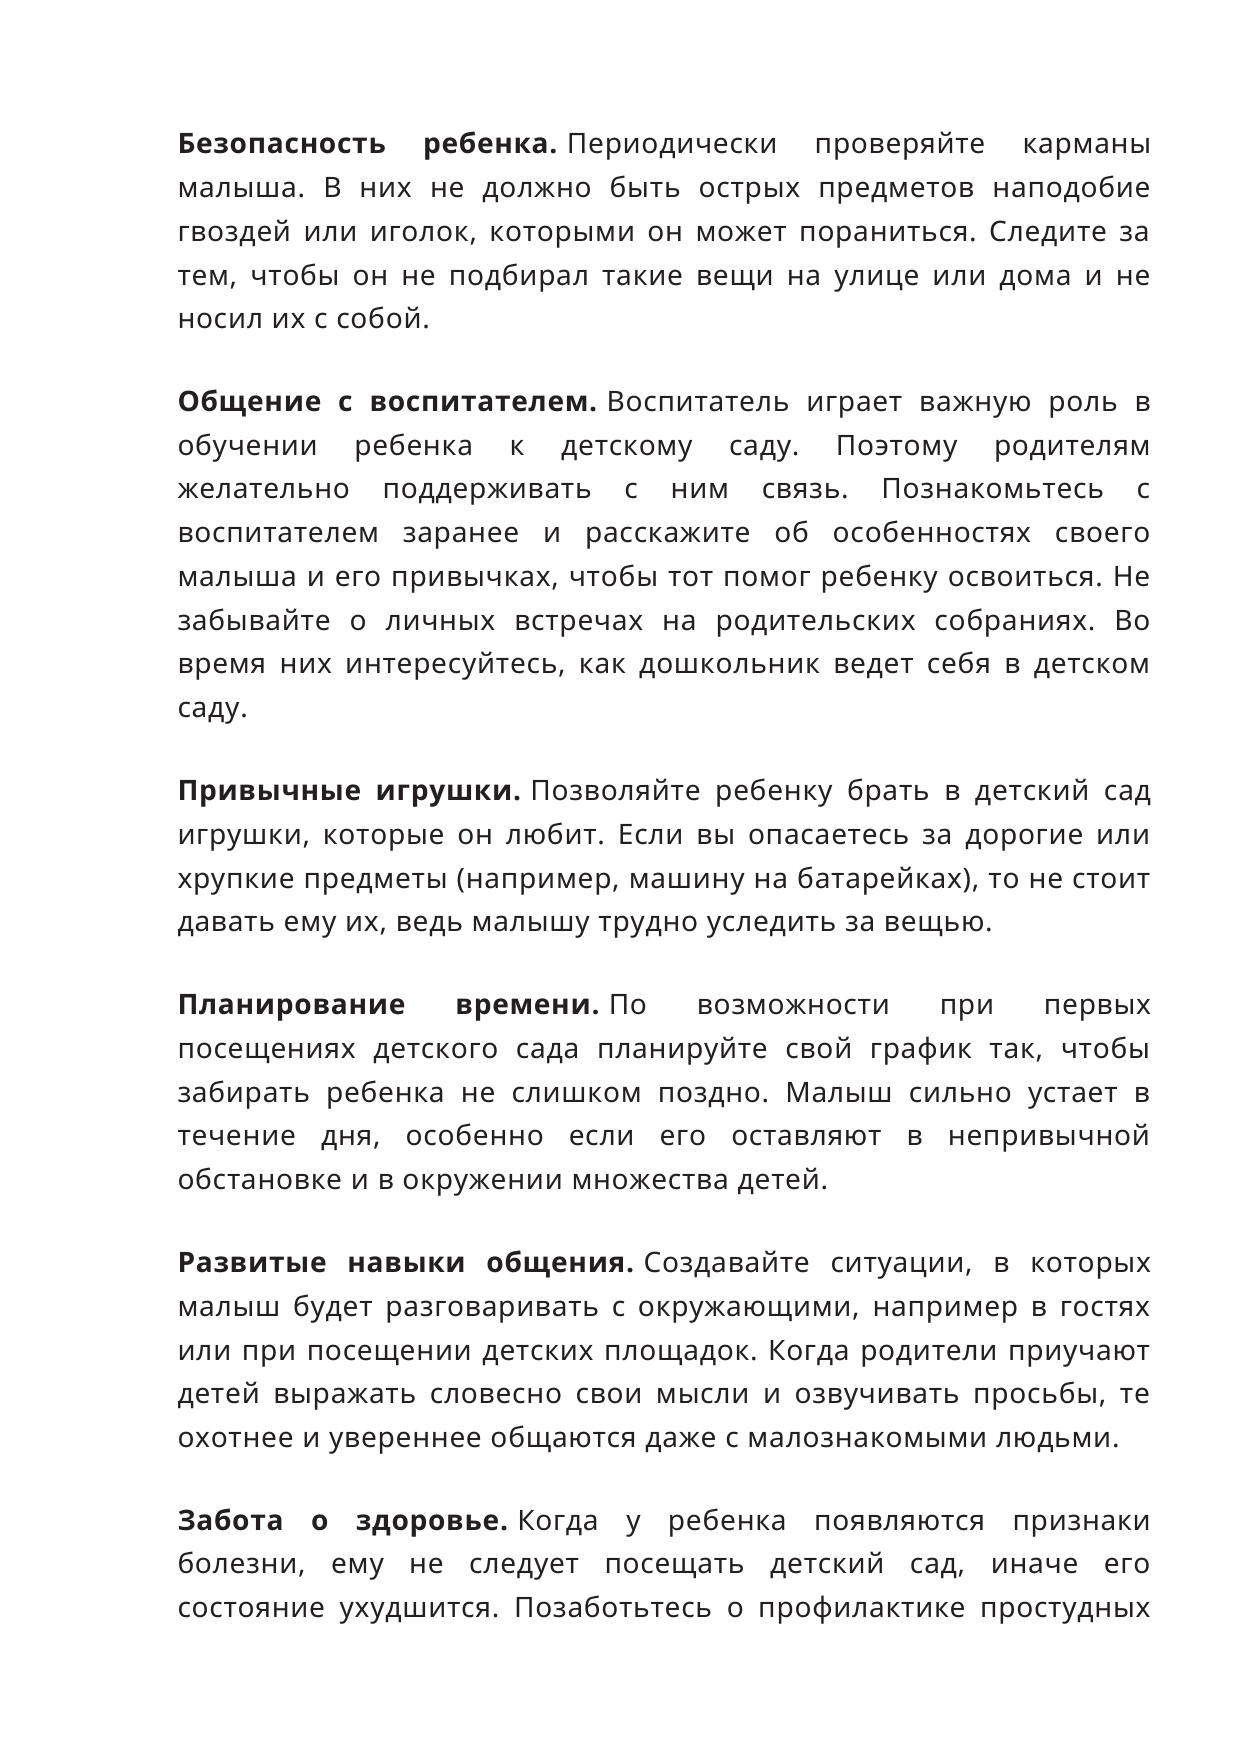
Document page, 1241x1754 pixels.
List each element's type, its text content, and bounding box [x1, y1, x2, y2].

text Планирование времени. По возможности при первых посещениях детского сада планируйте свой график так, чтобы забирать ребенка не слишком поздно. Малыш сильно устает в течение дня, особенно если его оставляют в непривычной обстановке и в окружении множества детей. [177, 979, 1152, 1198]
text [177, 1495, 1152, 1626]
text Развитые навыки общения. Создавайте ситуации, в которых малыш будет разговаривать с окружающими, например в гостях или при посещении детских площадок. Когда родители приучают детей выражать словесно свои мысли и озвучивать просьбы, те охотнее и увереннее общаются даже с малознакомыми людьми. [177, 1237, 1152, 1456]
text Привычные игрушки. Позволяйте ребенку брать в детский сад игрушки, которые он любит. Если вы опасаетесь за дорогие или хрупкие предметы (например, машину на батарейках), то не стоит давать ему их, ведь малышу трудно уследить за вещью. [177, 765, 1152, 940]
text Общение с воспитателем. Воспитатель играет важную роль в обучении ребенка к детскому саду. Поэтому родителям желательно поддерживать с ним связь. Познакомьтесь с воспитателем заранее и расскажите об особенностях своего малыша и его привычках, чтобы тот помог ребенку освоиться. Не забывайте о личных встречах на родительских собраниях. Во время них интересуйтесь, как дошкольник ведет себя в детском саду. [177, 376, 1152, 726]
text Безопасность ребенка. Периодически проверяйте карманы малыша. В них не должно быть острых предметов наподобие гвоздей или иголок, которыми он может пораниться. Следите за тем, чтобы он не подбирал такие вещи на улице или дома и не носил их с собой. [177, 118, 1152, 337]
